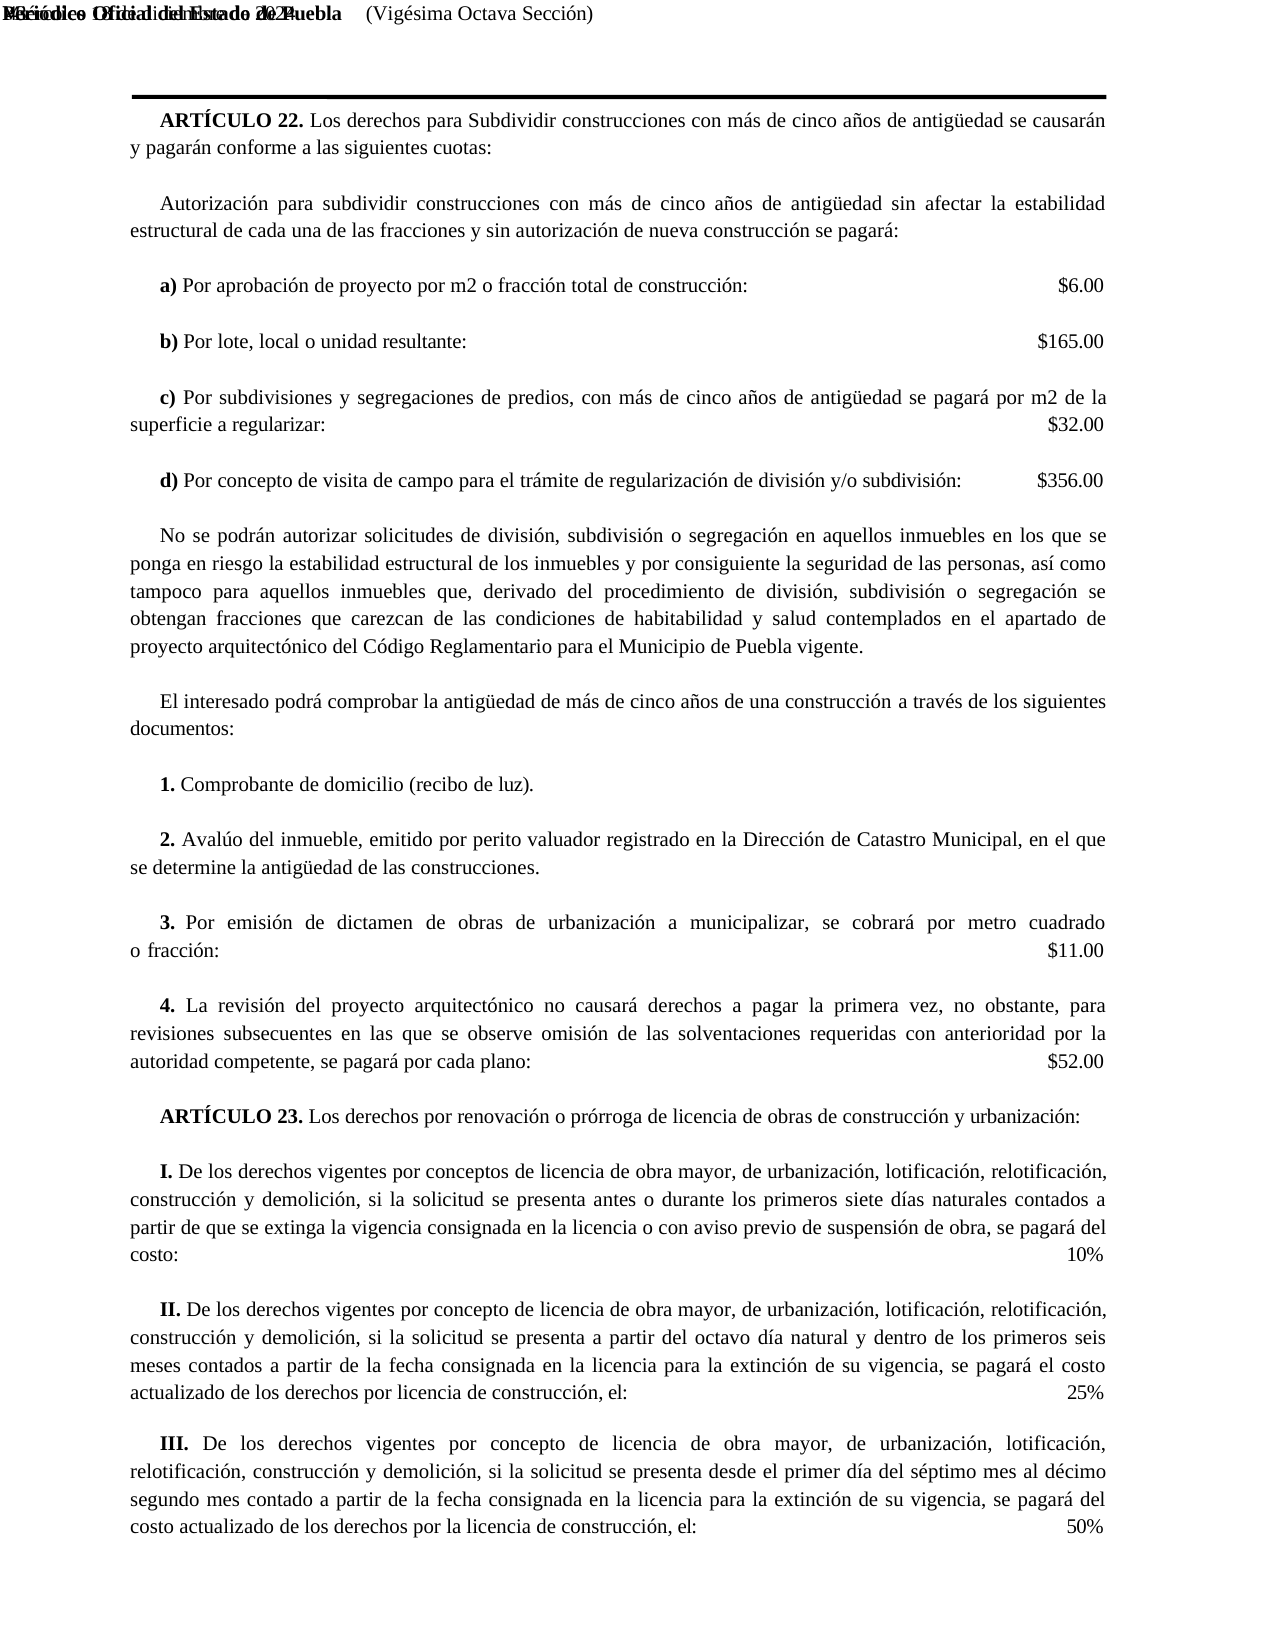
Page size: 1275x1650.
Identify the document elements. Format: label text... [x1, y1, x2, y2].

list Por aprobación de proyecto por m2 o fracción total de construcción: $6.00 [159, 273, 1162, 297]
text ARTÍCULO 23. Los derechos por renovación o prórroga de licencia de obras de construcción y urbanización: [159, 1104, 1162, 1128]
list Por lote, local o unidad resultante: $165.00 [159, 329, 1162, 353]
list Comprobante de domicilio (recibo de luz). [159, 771, 1162, 796]
list De los derechos vigentes por concepto de licencia de obra mayor, de urbanización, lotificación, relotificación, construcción y demolición, si la solicitud se presenta desde el primer día del séptimo mes al décimo segundo mes contado a partir de la fecha consignada en la licencia para la extinción de su vigencia, se pagará del costo actualizado de los derechos por la licencia de construcción, el: 50% [130, 1431, 1108, 1538]
text No se podrán autorizar solicitudes de división, subdivisión o segregación en aquellos inmuebles en los que se ponga en riesgo la estabilidad estructural de los inmuebles y por consiguiente la seguridad de las personas, así como tampoco para aquellos inmuebles que, derivado del procedimiento de división, subdivisión o segregación se obtengan fracciones que carezcan de las condiciones de habitabilidad y salud contemplados en el apartado de proyecto arquitectónico del Código Reglamentario para el Municipio de Puebla vigente. [130, 523, 1108, 658]
list De los derechos vigentes por conceptos de licencia de obra mayor, de urbanización, lotificación, relotificación, construcción y demolición, si la solicitud se presenta antes o durante los primeros siete días naturales contados a partir de que se extinga la vigencia consignada en la licencia o con aviso previo de suspensión de obra, se pagará del costo: 10% [130, 1159, 1108, 1266]
list La revisión del proyecto arquitectónico no causará derechos a pagar la primera vez, no obstante, para revisiones subsecuentes en las que se observe omisión de las solventaciones requeridas con anterioridad por la autoridad competente, se pagará por cada plano: $52.00 [130, 993, 1107, 1073]
list Por concepto de visita de campo para el trámite de regularización de división y/o subdivisión: $356.00 [159, 467, 1162, 492]
list Por subdivisiones y segregaciones de predios, con más de cinco años de antigüedad se pagará por m2 de la superficie a regularizar: $32.00 [130, 385, 1108, 436]
text Autorización para subdividir construcciones con más de cinco años de antigüedad sin afectar la estabilidad estructural de cada una de las fracciones y sin autorización de nueva construcción se pagará: [130, 191, 1107, 242]
text ARTÍCULO 22. Los derechos para Subdividir construcciones con más de cinco años de antigüedad se causarán y pagarán conforme a las siguientes cuotas: [130, 108, 1107, 159]
list Por emisión de dictamen de obras de urbanización a municipalizar, se cobrará por metro cuadrado o fracción: $11.00 [130, 910, 1105, 962]
list Avalúo del inmueble, emitido por perito valuador registrado en la Dirección de Catastro Municipal, en el que se determine la antigüedad de las construcciones. [130, 827, 1108, 879]
list De los derechos vigentes por concepto de licencia de obra mayor, de urbanización, lotificación, relotificación, construcción y demolición, si la solicitud se presenta a partir del octavo día natural y dentro de los primeros seis meses contados a partir de la fecha consignada en la licencia para la extinción de su vigencia, se pagará el costo actualizado de los derechos por licencia de construcción, el: 25% [130, 1297, 1107, 1404]
text El interesado podrá comprobar la antigüedad de más de cinco años de una construcción a través de los siguientes documentos: [130, 689, 1107, 740]
